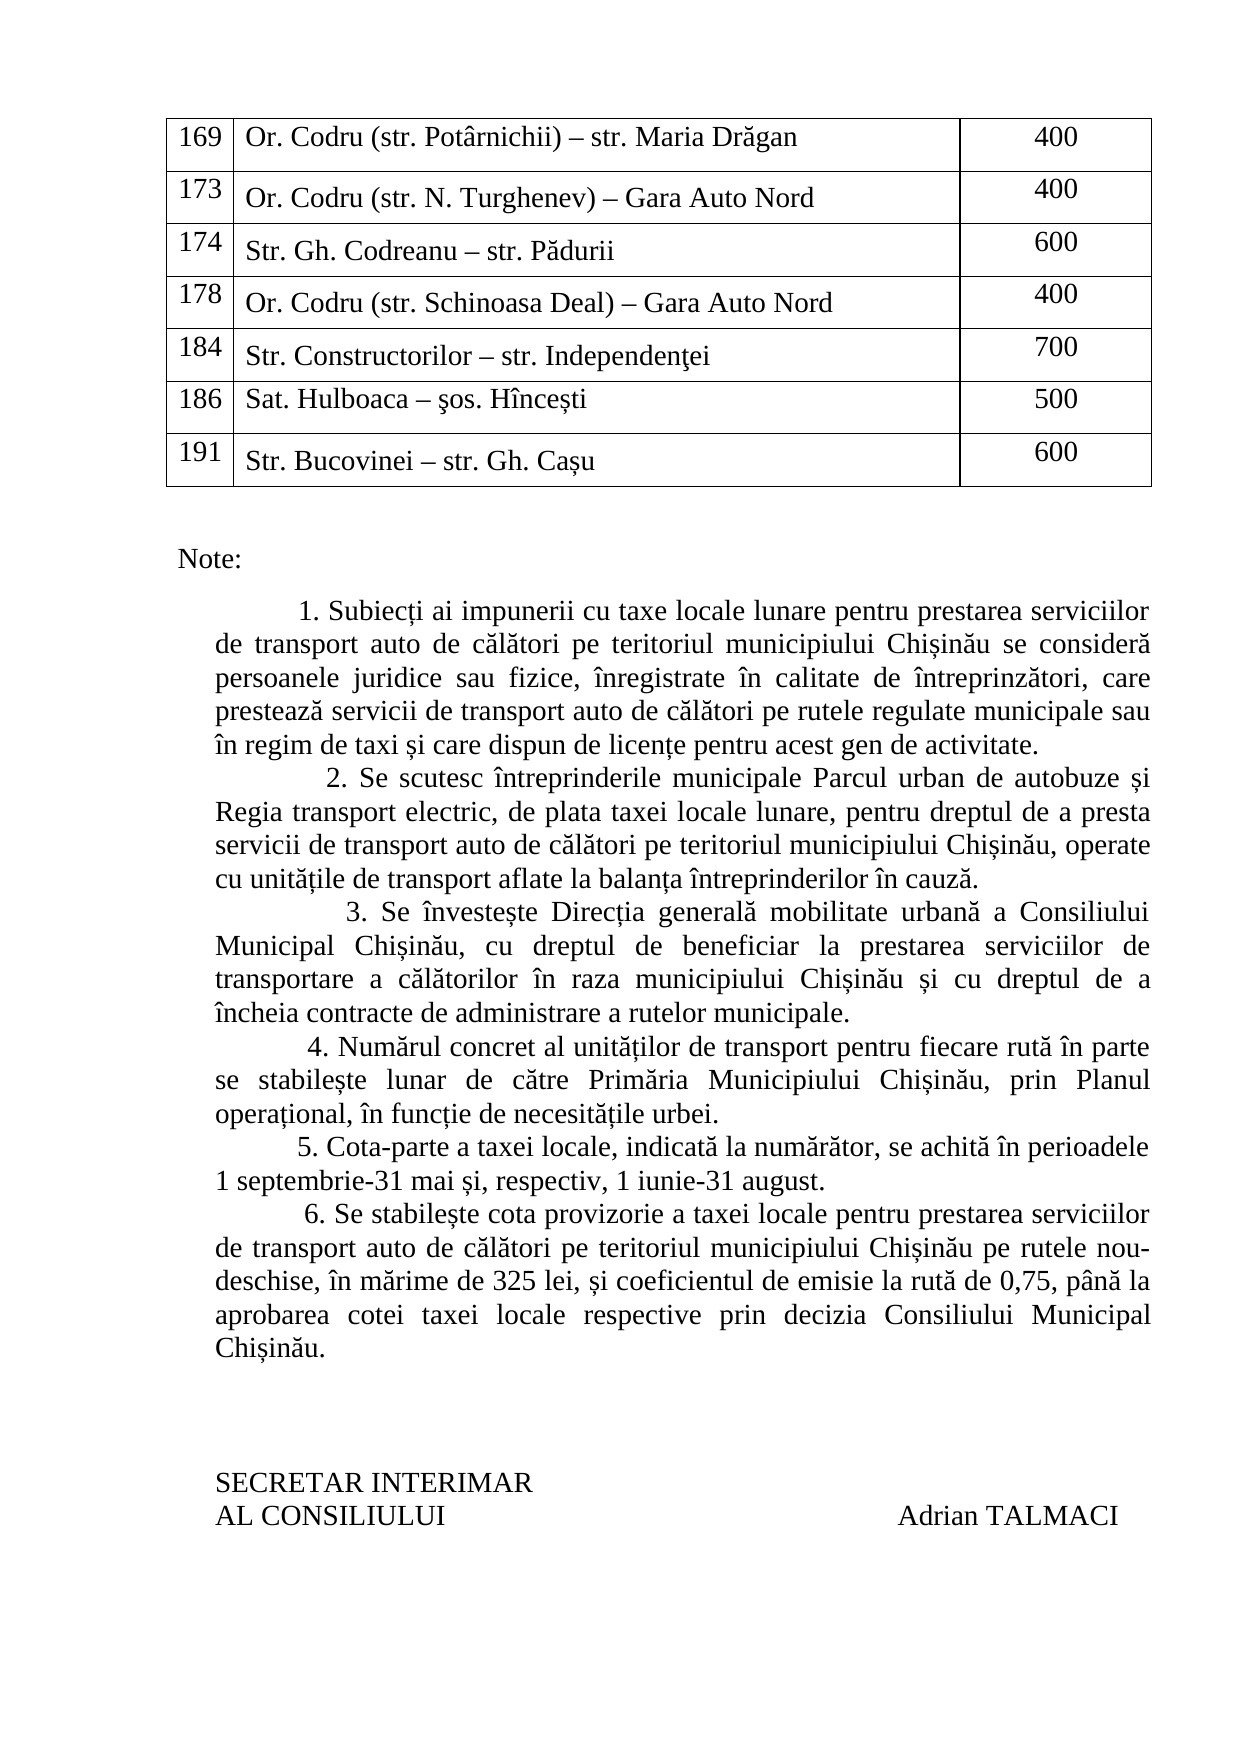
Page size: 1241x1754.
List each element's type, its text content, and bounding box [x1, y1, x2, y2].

table_cell 400 [961, 119, 1151, 171]
table_cell 169 [167, 119, 233, 171]
table_cell Sat. Hulboaca – şos. Hîncești [234, 382, 959, 433]
table_cell Str. Gh. Codreanu – str. Pădurii [234, 224, 959, 276]
table_cell Str. Constructorilor – str. Independenţei [234, 329, 959, 381]
table_cell 191 [167, 434, 233, 486]
table_cell 700 [961, 329, 1151, 381]
table_cell 184 [167, 329, 233, 381]
text 5. Cota-parte a taxei locale, indicată la numărător, se achită în perioadele 1 septembrie-31 mai și, respectiv, 1 iunie-31 august. [215, 1129, 1152, 1196]
table_cell 600 [961, 224, 1151, 276]
text AL CONSILIULUI Adrian TALMACI [215, 1498, 1152, 1532]
table_cell 400 [961, 172, 1151, 223]
text 3. Se învestește Direcția generală mobilitate urbană a Consiliului Municipal Chișinău, cu dreptul de beneficiar la prestarea serviciilor de transportare a călătorilor în raza municipiului Chișinău și cu dreptul de a încheia contracte de administrare a rutelor municipale. [215, 894, 1152, 1029]
table_cell 186 [167, 382, 233, 433]
table_cell Str. Bucovinei – str. Gh. Cașu [234, 434, 959, 486]
table_cell 600 [961, 434, 1151, 486]
text Note: [177, 541, 1152, 574]
text 2. Se scutesc întreprinderile municipale Parcul urban de autobuze și Regia transport electric, de plata taxei locale lunare, pentru dreptul de a presta servicii de transport auto de călători pe teritoriul municipiului Chișinău, operate cu unitățile de transport aflate la balanța întreprinderilor în cauză. [215, 760, 1152, 894]
table_cell Or. Codru (str. Schinoasa Deal) – Gara Auto Nord [234, 277, 959, 328]
table_cell Or. Codru (str. N. Turghenev) – Gara Auto Nord [234, 172, 959, 223]
text 4. Numărul concret al unităților de transport pentru fiecare rută în parte se stabilește lunar de către Primăria Municipiului Chișinău, prin Planul operațional, în funcție de necesitățile urbei. [215, 1029, 1152, 1129]
table_cell 400 [961, 277, 1151, 328]
table_cell 173 [167, 172, 233, 223]
table_cell 174 [167, 224, 233, 276]
table_cell 500 [961, 382, 1151, 433]
text SECRETAR INTERIMAR [215, 1465, 1152, 1498]
text 6. Se stabilește cota provizorie a taxei locale pentru prestarea serviciilor de transport auto de călători pe teritoriul municipiului Chișinău pe rutele nou- deschise, în mărime de 325 lei, și coeficientul de emisie la rută de 0,75, până la aprobarea cotei taxei locale respective prin decizia Consiliului Municipal Chișinău. [215, 1196, 1152, 1364]
table_cell Or. Codru (str. Potârnichii) – str. Maria Drăgan [234, 119, 959, 171]
text 1. Subiecți ai impunerii cu taxe locale lunare pentru prestarea serviciilor de transport auto de călători pe teritoriul municipiului Chișinău se consideră persoanele juridice sau fizice, înregistrate în calitate de întreprinzători, care prestează servicii de transport auto de călători pe rutele regulate municipale sau în regim de taxi și care dispun de licențe pentru acest gen de activitate. [215, 593, 1152, 760]
table_cell 178 [167, 277, 233, 328]
